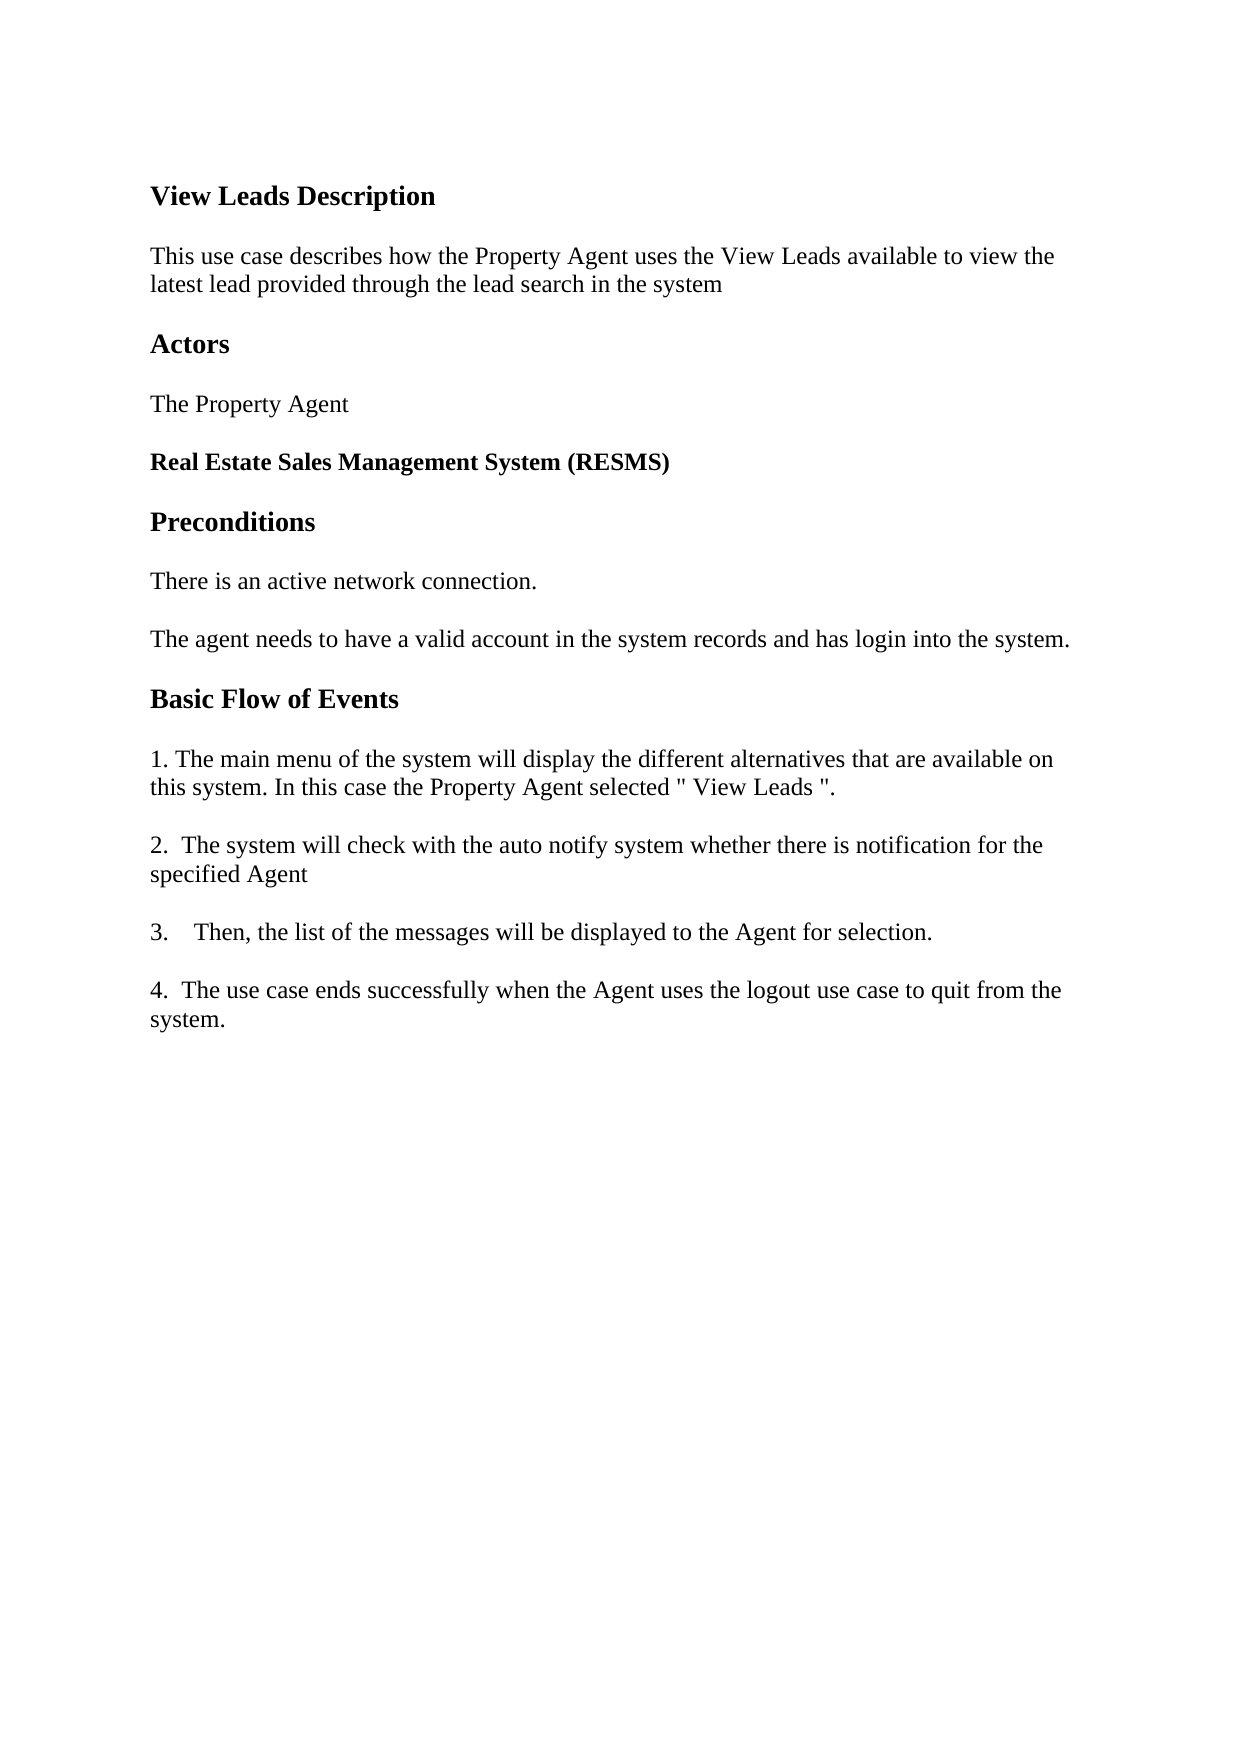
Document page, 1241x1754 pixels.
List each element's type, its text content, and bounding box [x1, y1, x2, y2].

text The Property Agent [150, 389, 1090, 418]
text 3. Then, the list of the messages will be displayed to the Agent for selection. [150, 917, 1090, 946]
text 4. The use case ends successfully when the Agent uses the logout use case to quit from the system. [150, 975, 1090, 1032]
text 1. The main menu of the system will display the different alternatives that are available on this system. In this case the Property Agent selected " View Leads ". [150, 744, 1090, 801]
text View Leads Description [150, 179, 1090, 212]
text 2. The system will check with the auto notify system whether there is notification for the specified Agent [150, 830, 1090, 888]
text Real Estate Sales Management System (RESMS) [150, 447, 1090, 476]
text Basic Flow of Events [150, 682, 1090, 714]
text The agent needs to have a valid account in the system records and has login into the system. [150, 624, 1090, 653]
text Preconditions [150, 505, 1090, 537]
text There is an active network connection. [150, 566, 1090, 595]
text This use case describes how the Property Agent uses the View Leads available to view the latest lead provided through the lead search in the system [150, 241, 1090, 298]
text Actors [150, 327, 1090, 360]
